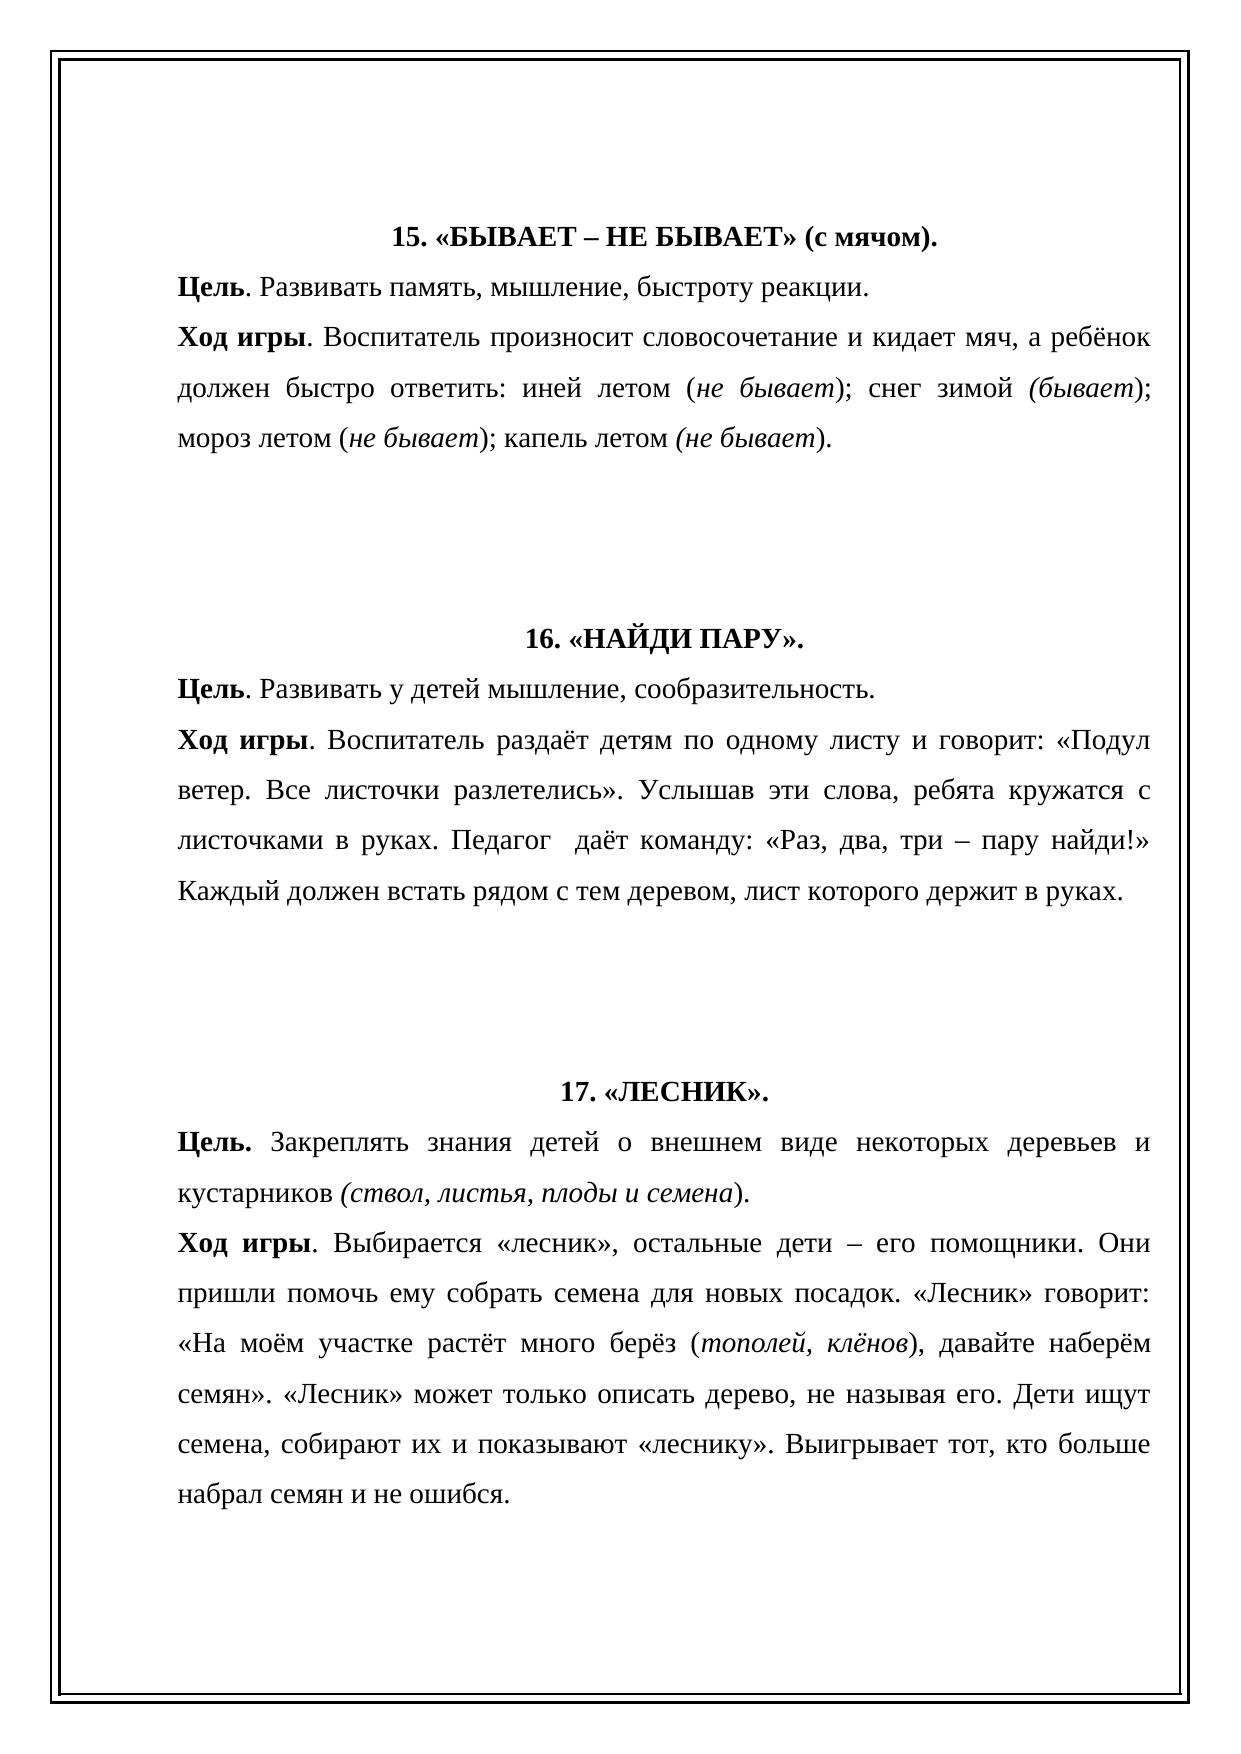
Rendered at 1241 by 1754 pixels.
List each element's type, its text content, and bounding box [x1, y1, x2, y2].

list 17. «ЛЕСНИК». [177, 1074, 1152, 1108]
list Ход игры. Выбирается «лесник», остальные дети – его помощники. Они пришли помочь ему собрать семена для новых посадок. «Лесник» говорит: «На моём участке растёт много берёз (тополей, клёнов), давайте наберём семян». «Лесник» может только описать дерево, не называя его. Дети ищут семена, собирают их и показывают «леснику». Выигрывает тот, кто больше набрал семян и не ошибся. [177, 1225, 1152, 1510]
list 15. «БЫВАЕТ – НЕ БЫВАЕТ» (с мячом). [177, 219, 1152, 252]
list Цель. Закреплять знания детей о внешнем виде некоторых деревьев и кустарников (ствол, листья, плоды и семена). [177, 1124, 1152, 1208]
list Ход игры. Воспитатель произносит словосочетание и кидает мяч, а ребёнок должен быстро ответить: иней летом (не бывает); снег зимой (бывает); мороз летом (не бывает); капель летом (не бывает). [177, 319, 1152, 453]
list Ход игры. Воспитатель раздаёт детям по одному листу и говорит: «Подул ветер. Все листочки разлетелись». Услышав эти слова, ребята кружатся с листочками в руках. Педагог даёт команду: «Раз, два, три – пару найди!» Каждый должен встать рядом с тем деревом, лист которого держит в руках. [177, 722, 1152, 906]
list Цель. Развивать у детей мышление, сообразительность. [177, 672, 1152, 705]
list 16. «НАЙДИ ПАРУ». [177, 621, 1152, 655]
list Цель. Развивать память, мышление, быстроту реакции. [177, 269, 1152, 303]
